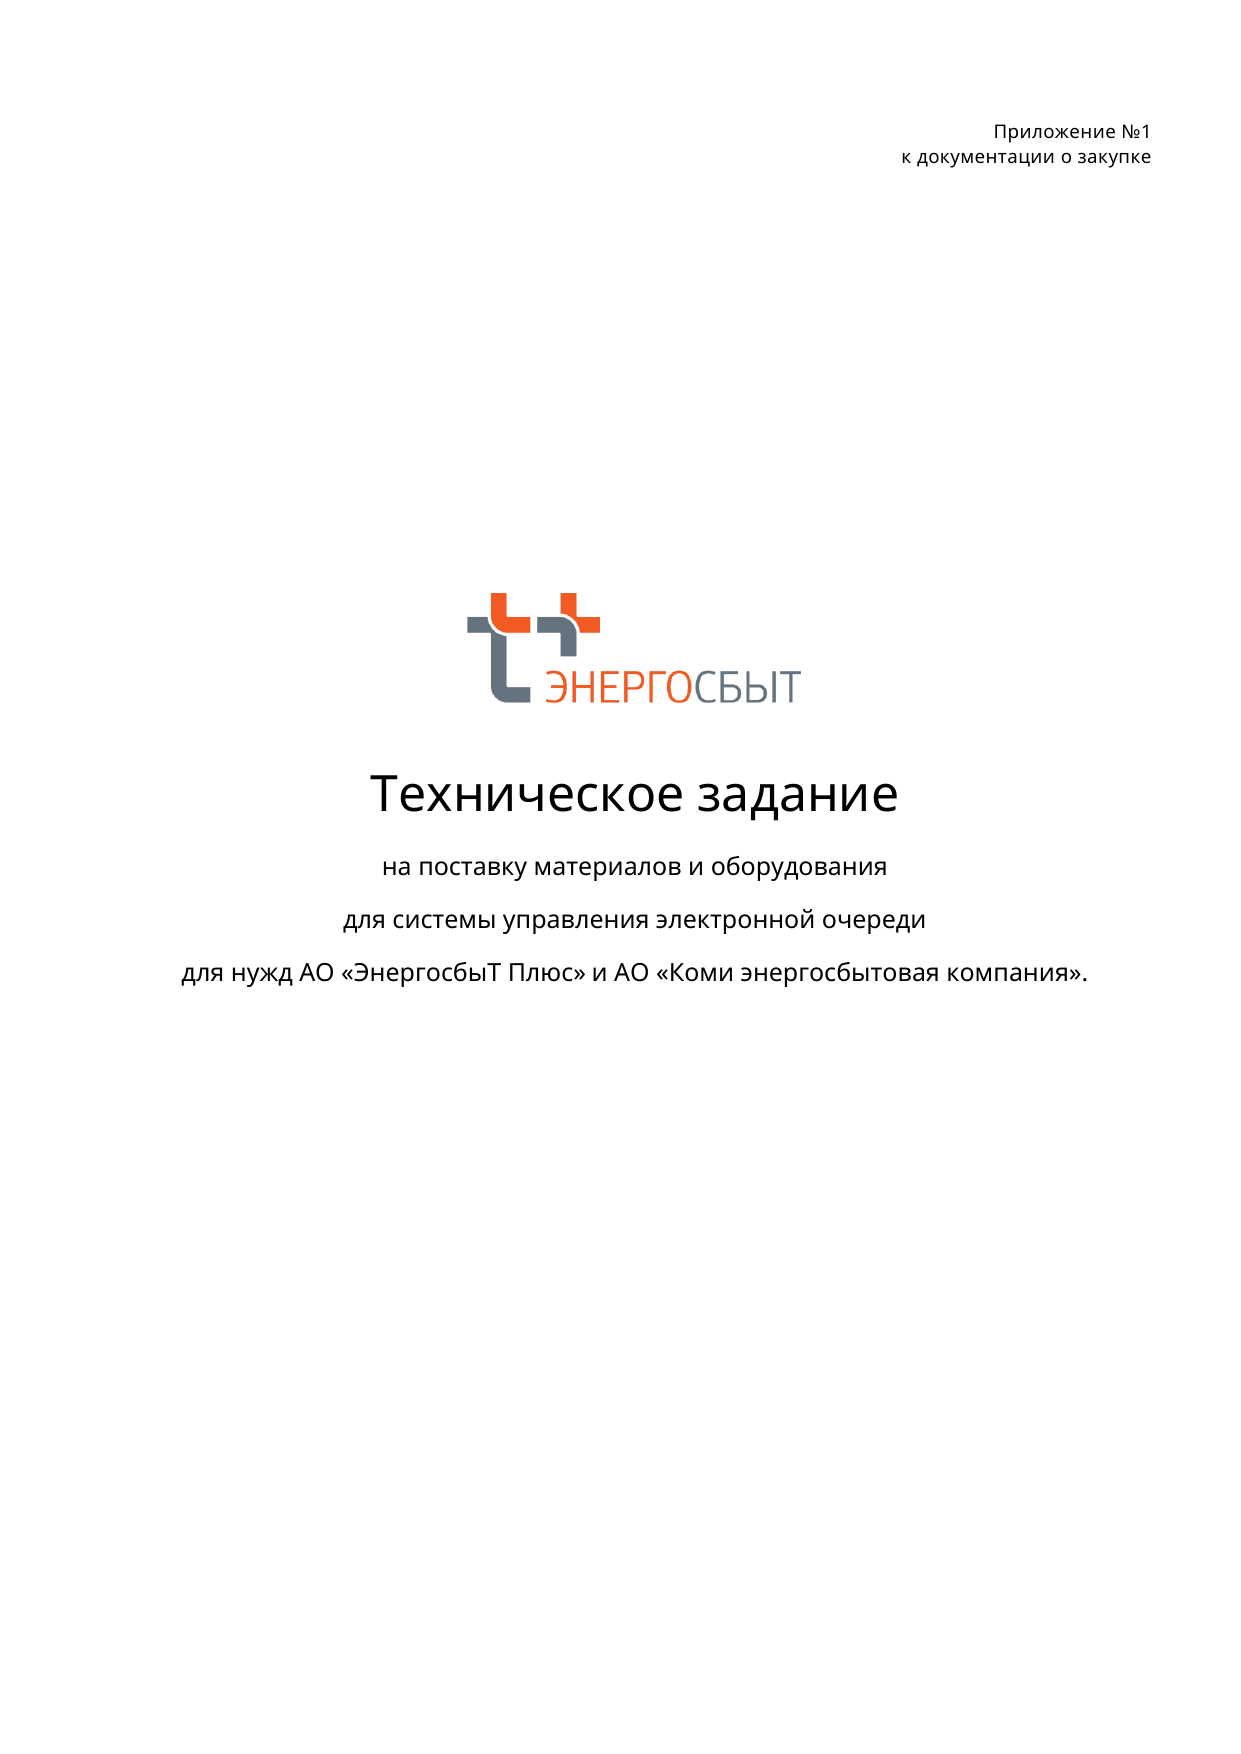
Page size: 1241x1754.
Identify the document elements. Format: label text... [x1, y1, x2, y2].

text к документации о закупке [118, 144, 1152, 169]
text на поставку материалов и оборудования [118, 848, 1152, 882]
picture [467, 593, 805, 703]
text Приложение №1 [118, 118, 1152, 144]
text для нужд АО «ЭнергосбыТ Плюс» и АО «Коми энергосбытовая компания». [118, 955, 1152, 989]
text для системы управления электронной очереди [118, 902, 1152, 936]
text Техническое задание [118, 758, 1152, 826]
